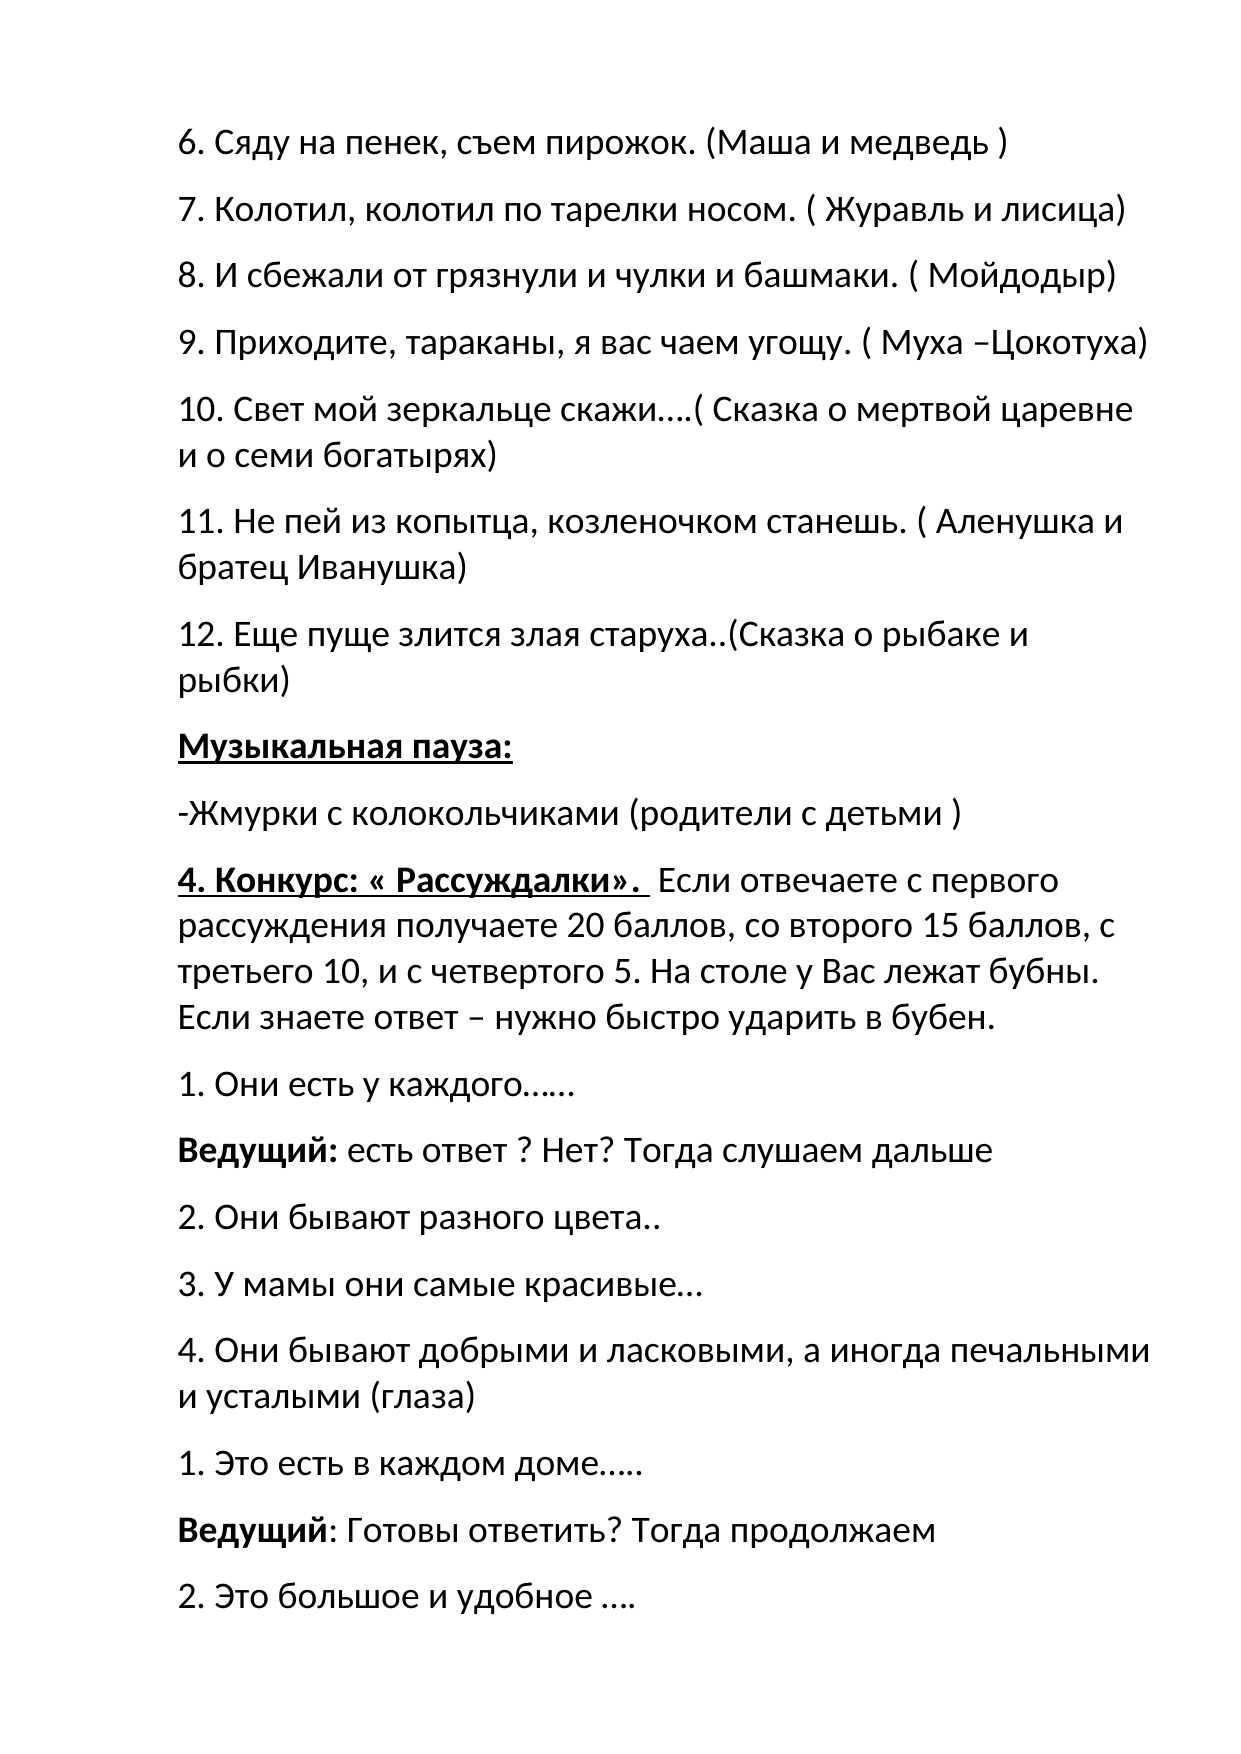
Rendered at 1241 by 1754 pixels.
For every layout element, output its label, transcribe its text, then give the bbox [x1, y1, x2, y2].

text 1. Они есть у каждого…… [177, 1060, 1152, 1106]
text 8. И сбежали от грязнули и чулки и башмаки. ( Мойдодыр) [177, 251, 1152, 297]
text 4. Конкурс: « Рассуждалки». Если отвечаете с первого рассуждения получаете 20 баллов, со второго 15 баллов, с третьего 10, и с четвертого 5. На столе у Вас лежат бубны. Если знаете ответ – нужно быстро ударить в бубен. [177, 856, 1152, 1039]
text 11. Не пей из копытца, козленочком станешь. ( Аленушка и братец Иванушка) [177, 497, 1152, 589]
text 9. Приходите, тараканы, я вас чаем угощу. ( Муха –Цокотуха) [177, 318, 1152, 364]
text 2. Это большое и удобное …. [177, 1572, 1152, 1618]
text 3. У мамы они самые красивые… [177, 1260, 1152, 1306]
text 4. Они бывают добрыми и ласковыми, а иногда печальными и усталыми (глаза) [177, 1326, 1152, 1418]
text -Жмурки с колокольчиками (родители с детьми ) [177, 789, 1152, 835]
text 6. Сяду на пенек, съем пирожок. (Маша и медведь ) [177, 118, 1152, 164]
text 1. Это есть в каждом доме….. [177, 1439, 1152, 1485]
text 10. Свет мой зеркальце скажи….( Сказка о мертвой царевне и о семи богатырях) [177, 385, 1152, 476]
text 2. Они бывают разного цвета.. [177, 1193, 1152, 1239]
text Музыкальная пауза: [177, 722, 1152, 768]
text 7. Колотил, колотил по тарелки носом. ( Журавль и лисица) [177, 185, 1152, 231]
text Ведущий: Готовы ответить? Тогда продолжаем [177, 1506, 1152, 1551]
text 12. Еще пуще злится злая старуха..(Сказка о рыбаке и рыбки) [177, 610, 1152, 701]
text Ведущий: есть ответ ? Нет? Тогда слушаем дальше [177, 1126, 1152, 1172]
